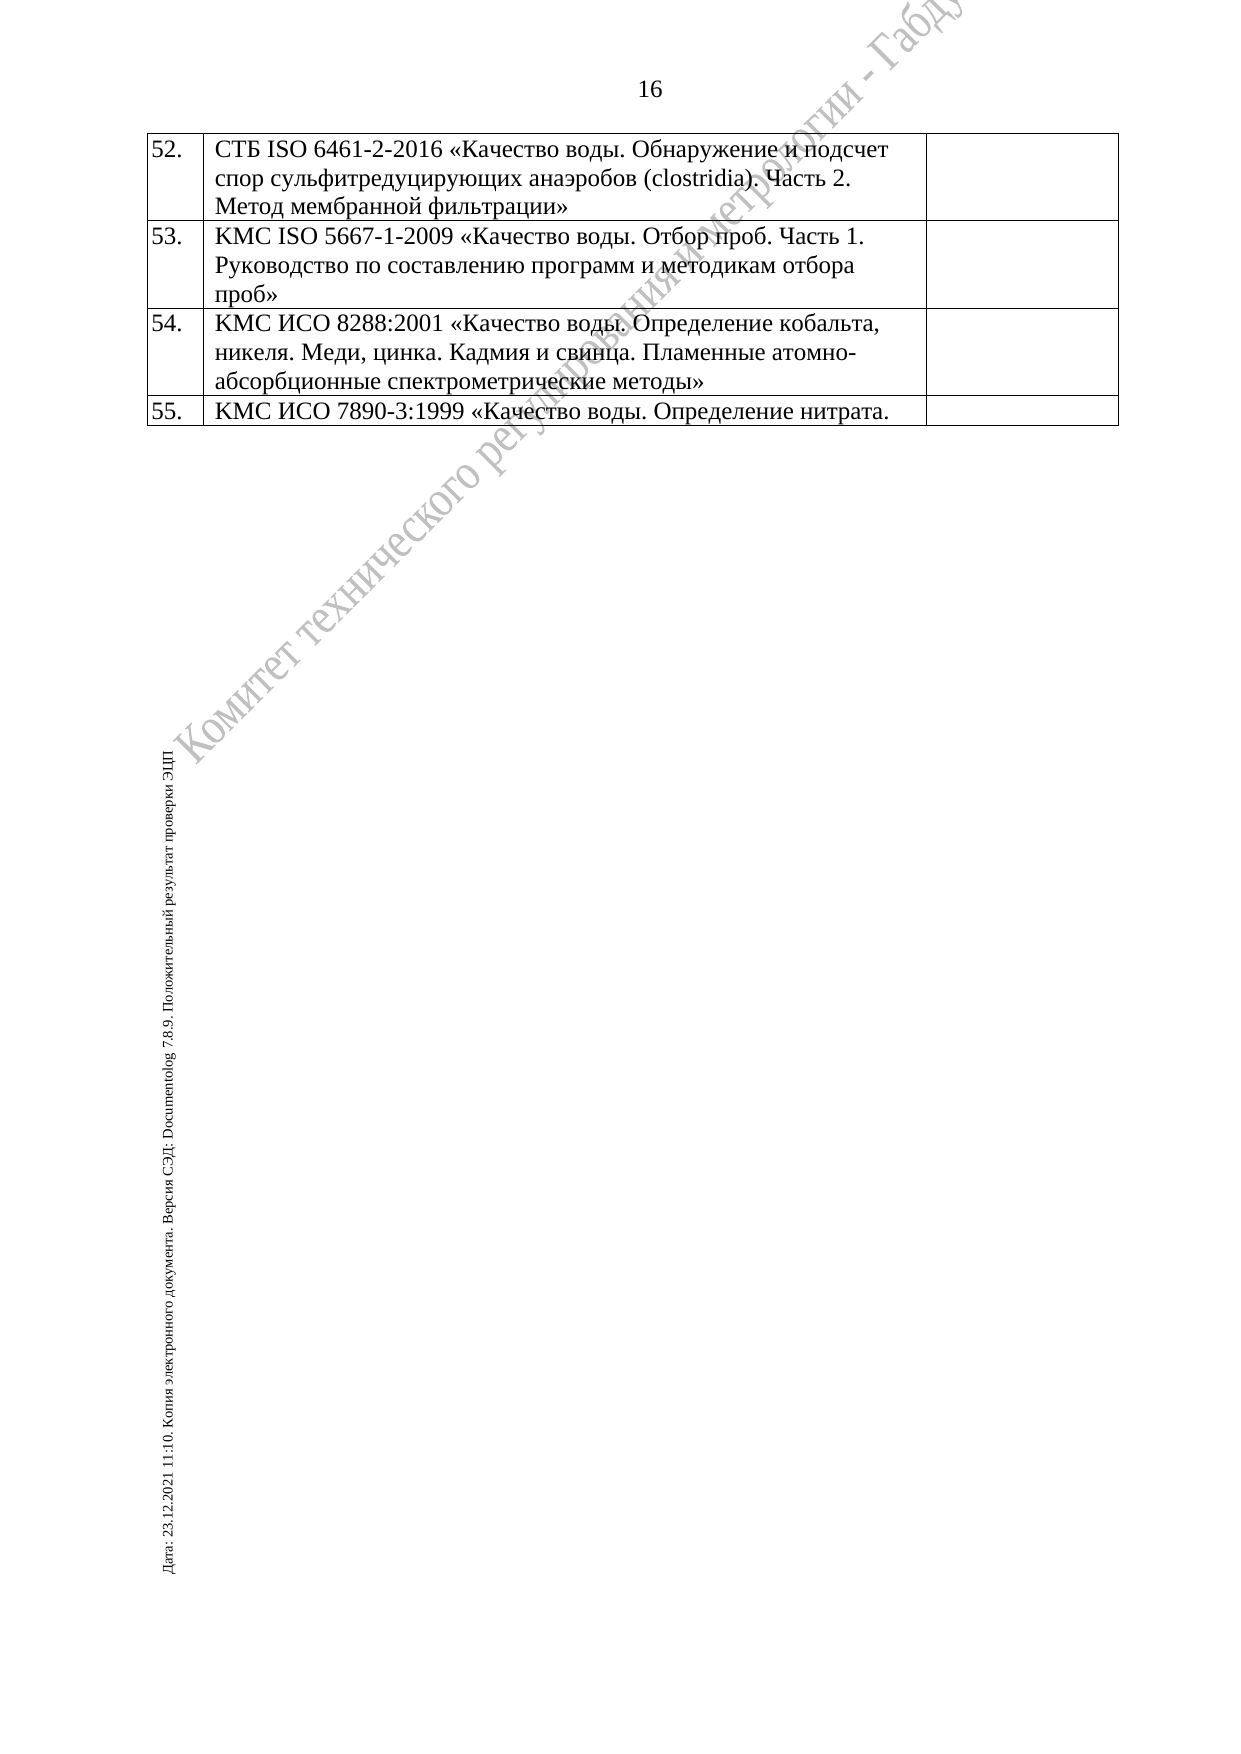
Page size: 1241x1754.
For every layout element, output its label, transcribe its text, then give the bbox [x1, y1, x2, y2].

table_cell KMC ISO 5667-1-2009 «Качество воды. Отбор проб. Часть 1. Руководство по составлению программ и методикам отбора проб» [204, 221, 926, 307]
table_cell СТБ ISO 6461-2-2016 «Качество воды. Обнаружение и подсчет спор сульфитредуцирующих анаэробов (clostridia). Часть 2. Метод мембранной фильтрации» [204, 134, 926, 220]
table_cell [148, 221, 203, 307]
table_cell [927, 134, 1118, 220]
table_cell [927, 309, 1118, 395]
table_cell [927, 221, 1118, 307]
table_cell [148, 309, 203, 395]
table_cell KMC ИСО 7890-3:1999 «Качество воды. Определение нитрата. Часть 3. Спектрометрический метод с использованием сульфосалициловой кислоты» [204, 396, 926, 424]
table_cell [148, 134, 203, 220]
table_cell KMC ИСО 8288:2001 «Качество воды. Определение кобальта, никеля. Меди, цинка. Кадмия и свинца. Пламенные атомно-абсорбционные спектрометрические методы» [204, 309, 926, 395]
table_cell [927, 396, 1118, 424]
table_cell [148, 396, 203, 424]
